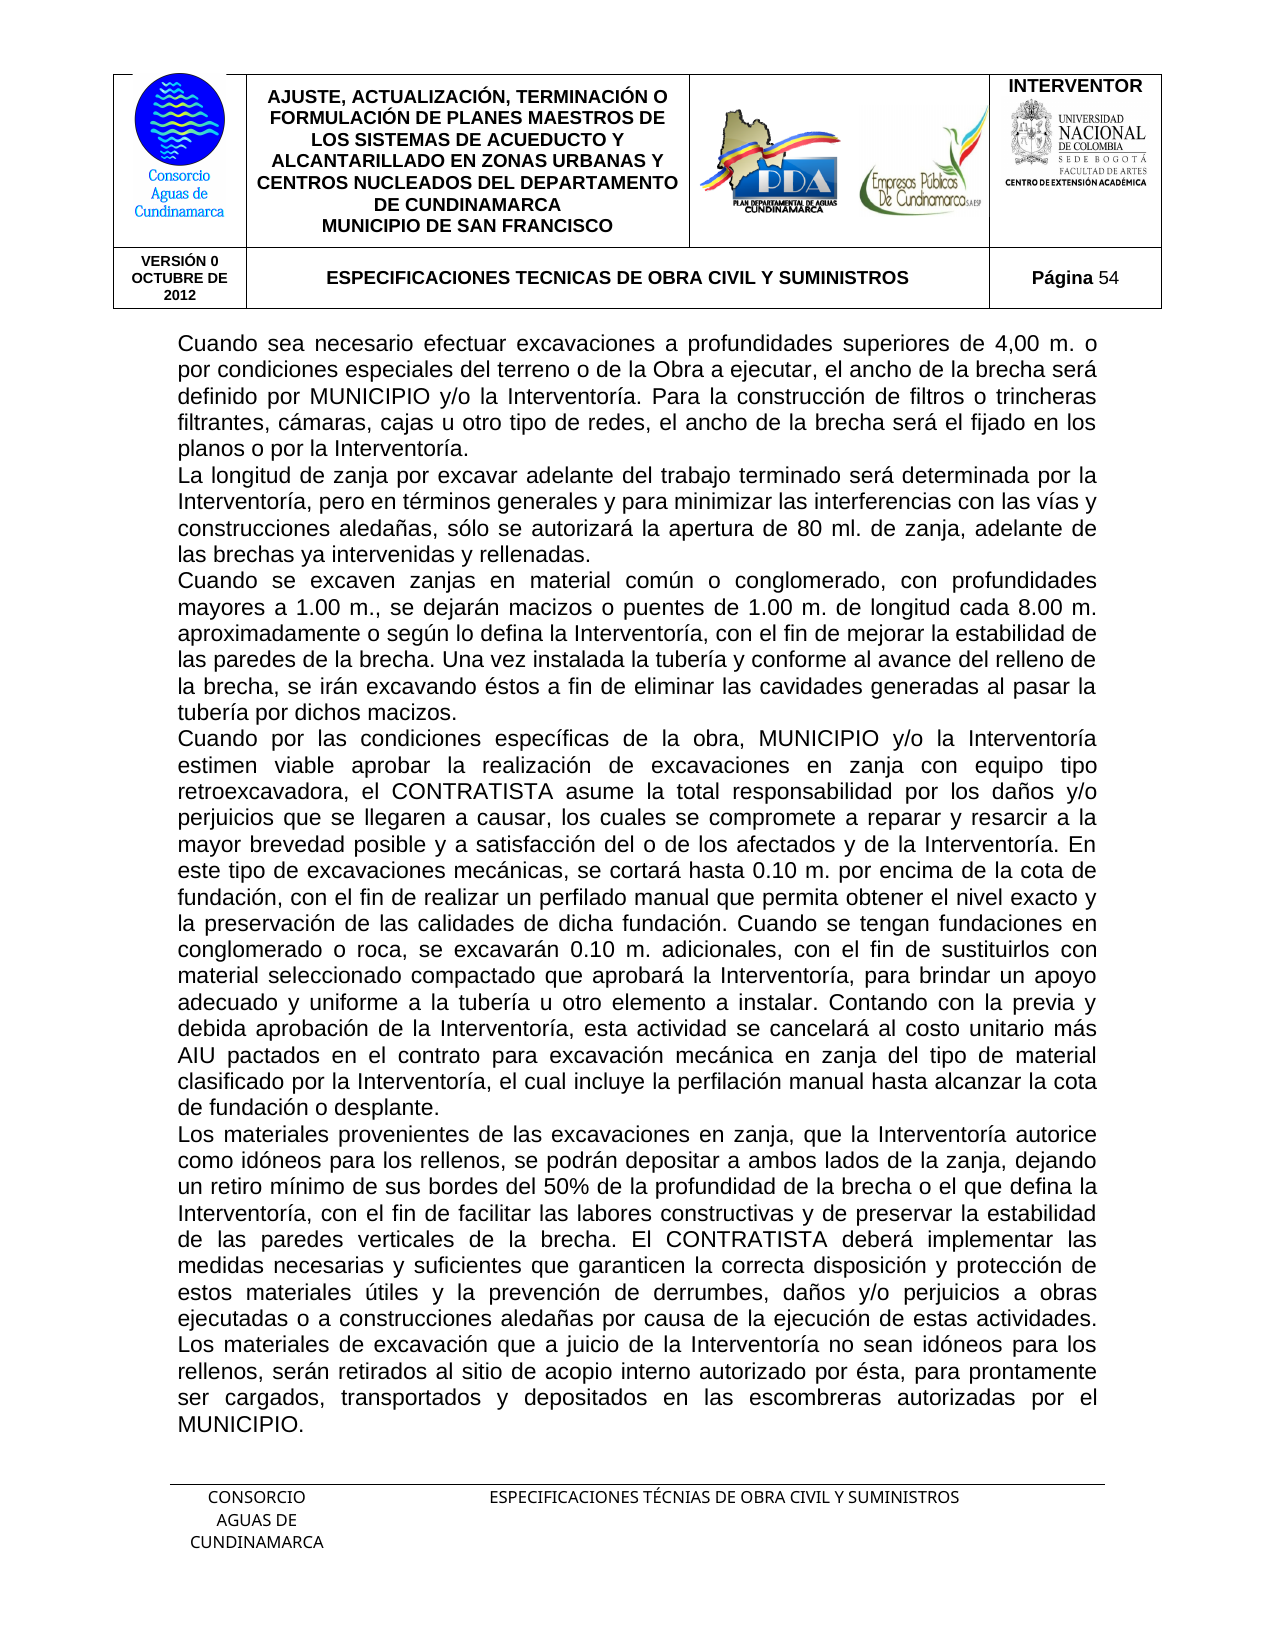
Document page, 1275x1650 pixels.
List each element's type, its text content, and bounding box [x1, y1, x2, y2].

text Cuando se excaven zanjas en material común o conglomerado, con profundidades mayores a 1.00 m., se dejarán macizos o puentes de 1.00 m. de longitud cada 8.00 m. aproximadamente o según lo defina la Interventoría, con el fin de mejorar la estabilidad de las paredes de la brecha. Una vez instalada la tubería y conforme al avance del relleno de la brecha, se irán excavando éstos a fin de eliminar las cavidades generadas al pasar la tubería por dichos macizos. [177, 567, 1098, 725]
picture [1001, 96, 1150, 188]
picture [858, 105, 990, 217]
text Cuando sea necesario efectuar excavaciones a profundidades superiores de 4,00 m. o por condiciones especiales del terreno o de la Obra a ejecutar, el ancho de la brecha será definido por MUNICIPIO y/o la Interventoría. Para la construcción de filtros o trincheras filtrantes, cámaras, cajas u otro tipo de redes, el ancho de la brecha será el fijado en los planos o por la Interventoría. [177, 330, 1098, 462]
picture [699, 108, 841, 214]
text Cuando por las condiciones específicas de la obra, MUNICIPIO y/o la Interventoría estimen viable aprobar la realización de excavaciones en zanja con equipo tipo retroexcavadora, el CONTRATISTA asume la total responsabilidad por los daños y/o perjuicios que se llegaren a causar, los cuales se compromete a reparar y resarcir a la mayor brevedad posible y a satisfacción del o de los afectados y de la Interventoría. En este tipo de excavaciones mecánicas, se cortará hasta 0.10 m. por encima de la cota de fundación, con el fin de realizar un perfilado manual que permita obtener el nivel exacto y la preservación de las calidades de dicha fundación. Cuando se tengan fundaciones en conglomerado o roca, se excavarán 0.10 m. adicionales, con el fin de sustituirlos con material seleccionado compactado que aprobará la Interventoría, para brindar un apoyo adecuado y uniforme a la tubería u otro elemento a instalar. Contando con la previa y debida aprobación de la Interventoría, esta actividad se cancelará al costo unitario más AIU pactados en el contrato para excavación mecánica en zanja del tipo de material clasificado por la Interventoría, el cual incluye la perfilación manual hasta alcanzar la cota de fundación o desplante. [177, 725, 1098, 1121]
text Los materiales provenientes de las excavaciones en zanja, que la Interventoría autorice como idóneos para los rellenos, se podrán depositar a ambos lados de la zanja, dejando un retiro mínimo de sus bordes del 50% de la profundidad de la brecha o el que defina la Interventoría, con el fin de facilitar las labores constructivas y de preservar la estabilidad de las paredes verticales de la brecha. El CONTRATISTA deberá implementar las medidas necesarias y suficientes que garanticen la correcta disposición y protección de estos materiales útiles y la prevención de derrumbes, daños y/o perjuicios a obras ejecutadas o a construcciones aledañas por causa de la ejecución de estas actividades. Los materiales de excavación que a juicio de la Interventoría no sean idóneos para los rellenos, serán retirados al sitio de acopio interno autorizado por ésta, para prontamente ser cargados, transportados y depositados en las escombreras autorizadas por el MUNICIPIO. [177, 1121, 1098, 1437]
picture [132, 73, 227, 218]
text La longitud de zanja por excavar adelante del trabajo terminado será determinada por la Interventoría, pero en términos generales y para minimizar las interferencias con las vías y construcciones aledañas, sólo se autorizará la apertura de 80 ml. de zanja, adelante de las brechas ya intervenidas y rellenadas. [177, 462, 1098, 567]
